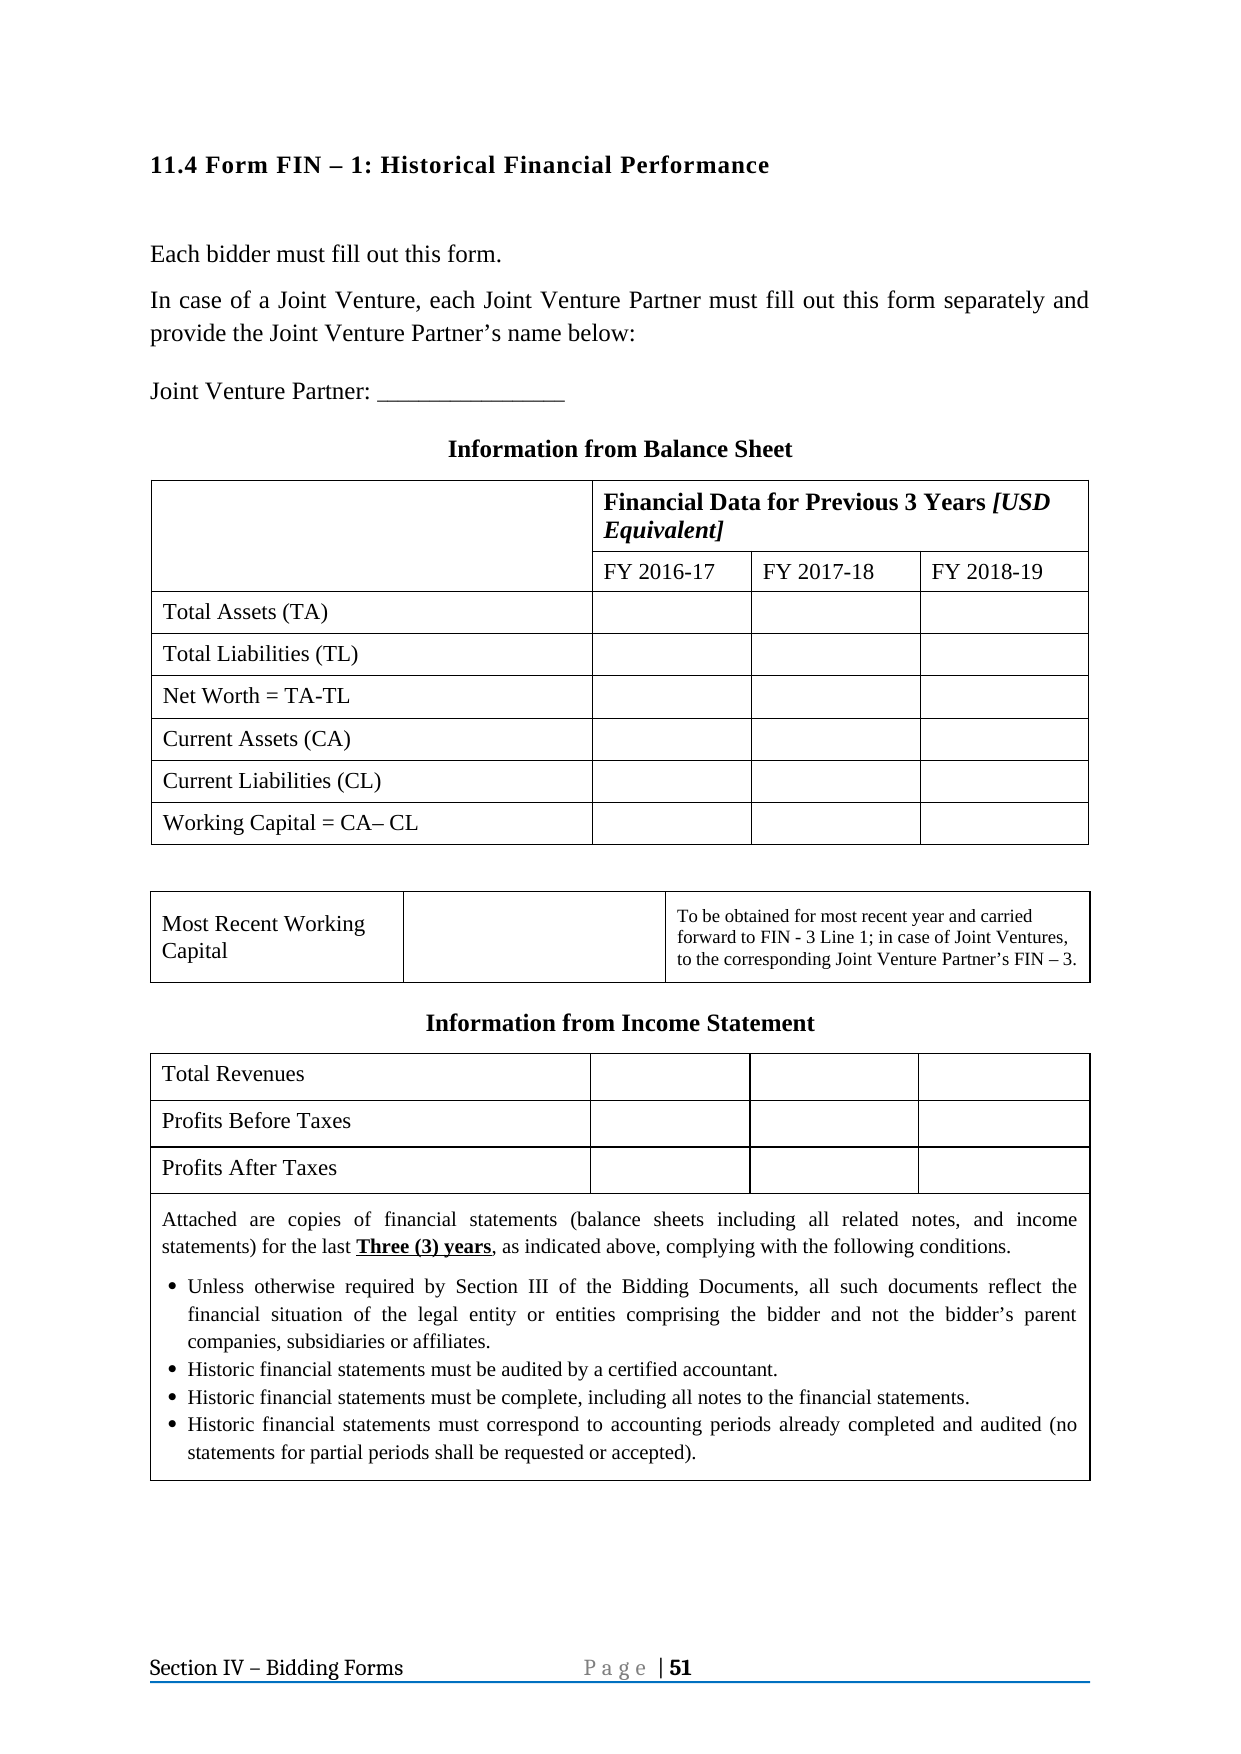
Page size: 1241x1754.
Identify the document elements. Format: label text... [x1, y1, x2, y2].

table_cell FY 2018-19 [921, 552, 1088, 591]
table_header Most Recent Working Capital [151, 892, 403, 982]
table_header [919, 1054, 1089, 1100]
table_cell Attached are copies of financial statements (balance sheets including all related notes, and income statements) for the last Three (3) years, as indicated above, complying with the following conditions. Unless otherwise required by Section III of the Bidding Documents, all such documents reflect the financial situation of the legal entity or entities comprising the bidder and not the bidder’s parent companies, subsidiaries or affiliates. Historic financial statements must be audited by a certified accountant. Historic financial statements must be complete, including all notes to the financial statements. Historic financial statements must correspond to accounting periods already completed and audited (no statements for partial periods shall be requested or accepted). [151, 1194, 1089, 1480]
text Information from Income Statement [150, 1008, 1090, 1036]
table_cell [593, 634, 751, 675]
table_cell [752, 634, 920, 675]
table_cell [593, 592, 751, 633]
table_cell FY 2017-18 [752, 552, 920, 591]
table_cell [593, 719, 751, 760]
table_cell [751, 1101, 918, 1146]
table_cell Current Liabilities (CL) [152, 761, 592, 802]
text Joint Venture Partner: __________________ [150, 376, 1090, 405]
table_cell [921, 719, 1088, 760]
table_header [591, 1054, 749, 1100]
table_header [751, 1054, 918, 1100]
text Each bidder must fill out this form. [150, 239, 1090, 268]
table_cell [921, 634, 1088, 675]
table_cell [752, 676, 920, 717]
text In case of a Joint Venture, each Joint Venture Partner must fill out this form separately and provide the Joint Venture Partner’s name below: [150, 285, 1090, 347]
table_cell [751, 1148, 918, 1193]
table_cell [591, 1148, 749, 1193]
table_cell [593, 761, 751, 802]
table_cell [593, 676, 751, 717]
table_cell Current Assets (CA) [152, 719, 592, 760]
table_cell [752, 803, 920, 844]
table_cell FY 2016-17 [593, 552, 751, 591]
table_header [152, 481, 592, 591]
table_header To be obtained for most recent year and carried forward to FIN - 3 Line 1; in case of Joint Ventures, to the corresponding Joint Venture Partner’s FIN – 3. [666, 892, 1089, 982]
table_cell [752, 719, 920, 760]
table_cell [752, 592, 920, 633]
table_header [404, 892, 665, 982]
table_cell [593, 803, 751, 844]
table_header Financial Data for Previous 3 Years [USD Equivalent] [593, 481, 1088, 551]
table_cell Total Assets (TA) [152, 592, 592, 633]
table_cell [921, 592, 1088, 633]
table_cell Profits After Taxes [151, 1148, 590, 1193]
table_cell Total Liabilities (TL) [152, 634, 592, 675]
text Information from Balance Sheet [150, 434, 1090, 463]
table_cell [921, 761, 1088, 802]
table_cell Net Worth = TA-TL [152, 676, 592, 717]
table_cell [921, 803, 1088, 844]
table_cell [919, 1148, 1089, 1193]
table_cell Profits Before Taxes [151, 1101, 590, 1146]
table_header Total Revenues [151, 1054, 590, 1100]
subtitle Form FIN – 1: Historical Financial Performance [150, 150, 1090, 179]
table_cell [752, 761, 920, 802]
table_cell Working Capital = CA– CL [152, 803, 592, 844]
table_cell [919, 1101, 1089, 1146]
table_cell [591, 1101, 749, 1146]
table_cell [921, 676, 1088, 717]
